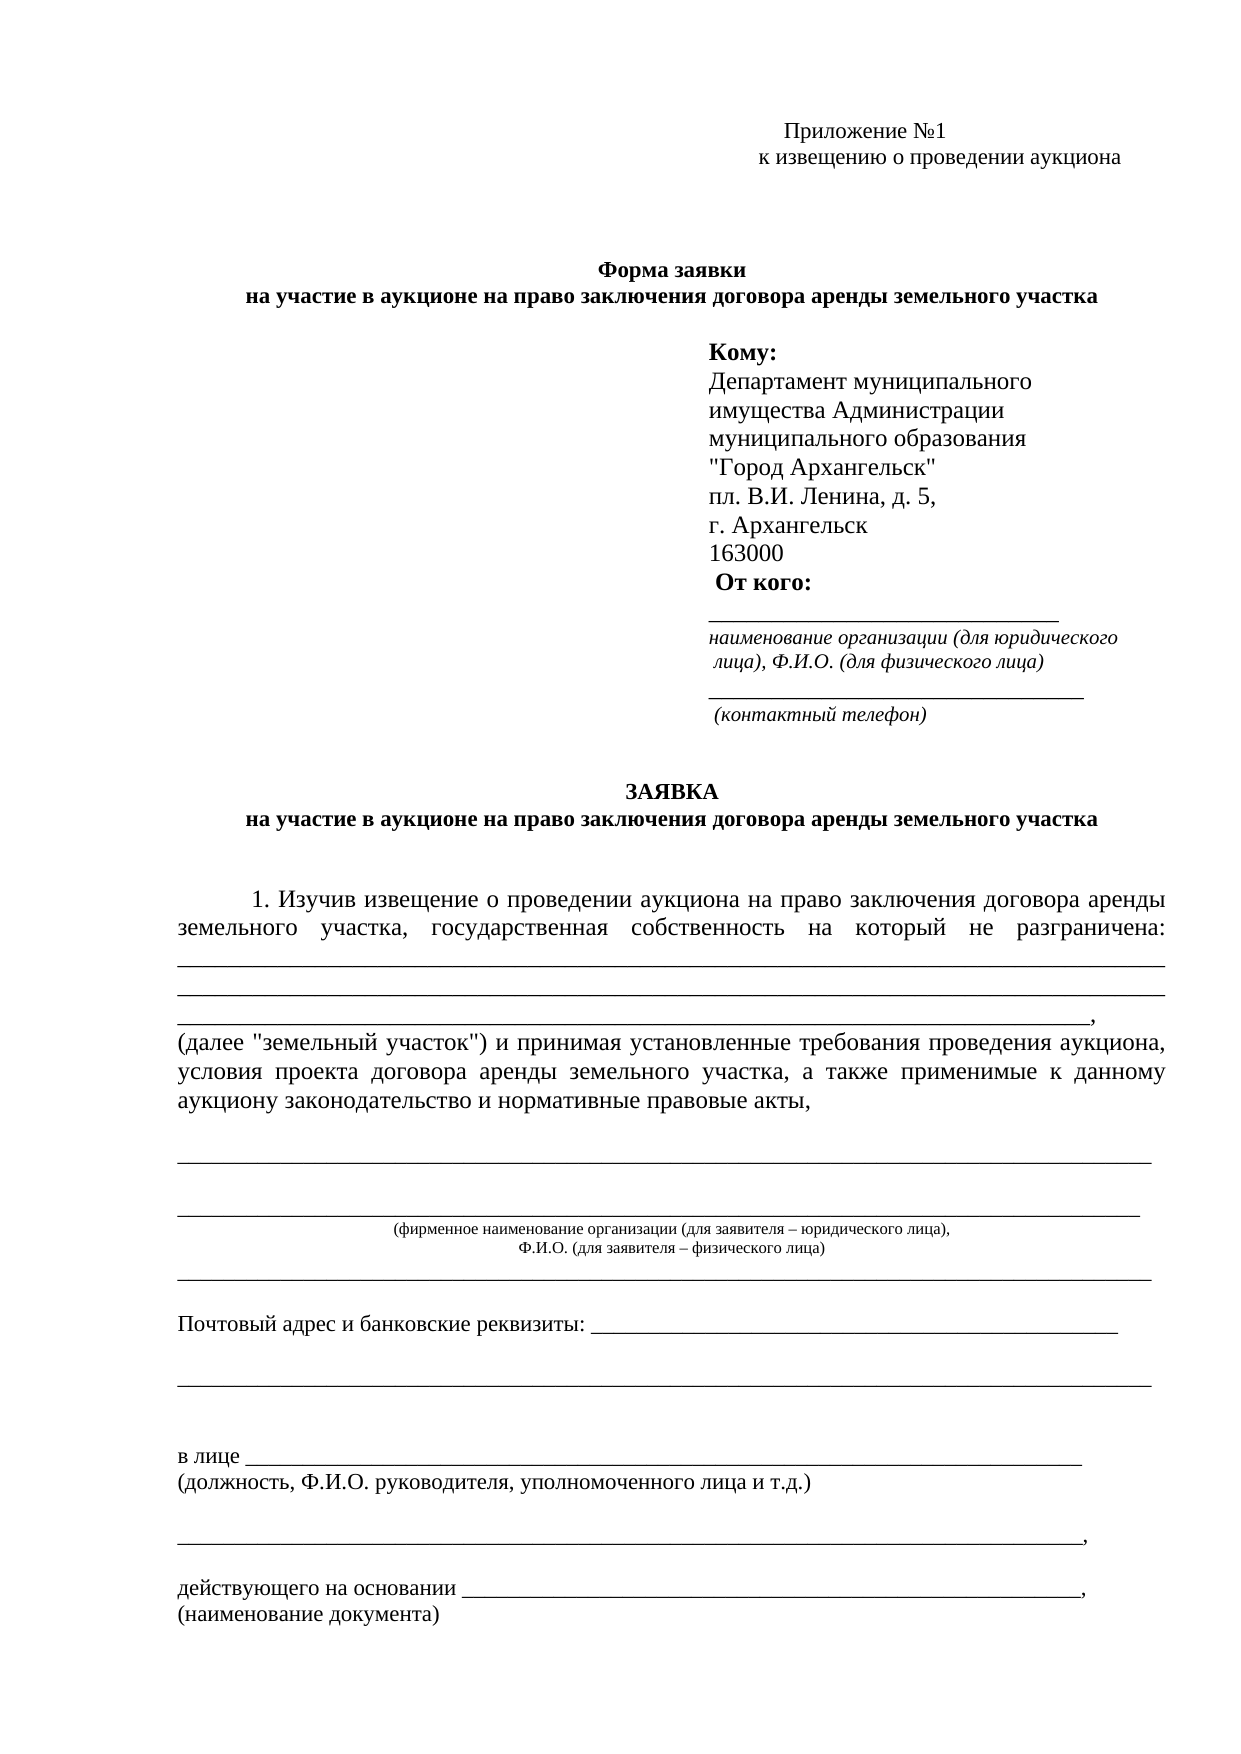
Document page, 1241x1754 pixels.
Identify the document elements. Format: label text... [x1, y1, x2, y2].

text Приложение №1 [177, 118, 1167, 143]
text _______________________________________________________________________________, [177, 1521, 1167, 1547]
text Форма заявки [177, 256, 1167, 282]
text _____________________________________________________________________________________ [177, 1257, 1167, 1284]
text 163000 [177, 538, 1167, 567]
text г. Архангельск [177, 510, 1167, 538]
text (фирменное наименование организации (для заявителя – юридического лица), [177, 1219, 1167, 1238]
text (должность, Ф.И.О. руководителя, уполномоченного лица и т.д.) [177, 1468, 1167, 1495]
text пл. В.И. Ленина, д. 5, [177, 481, 1167, 510]
text (контактный телефон) [177, 702, 1167, 726]
text (наименование документа) [177, 1600, 1167, 1626]
text Почтовый адрес и банковские реквизиты: ______________________________________________ [177, 1310, 1167, 1337]
text лица), Ф.И.О. (для физического лица) [177, 649, 1167, 673]
text ЗАЯВКА [177, 778, 1167, 805]
text к извещению о проведении аукциона [177, 143, 1167, 169]
text наименование организации (для юридического [177, 625, 1167, 649]
text имущества Администрации [177, 395, 1167, 423]
text От кого: [177, 567, 1167, 596]
text "Город Архангельск" [177, 452, 1167, 481]
text ____________________________ [177, 596, 1167, 625]
text 1. Изучив извещение о проведении аукциона на право заключения договора аренды земельного участка, государственная собственность на который не разграничена: _______________________________________________________________________________________________________________________________________________________________________________________________________________________________________, (далее "земельный участок") и принимая установленные требования проведения аукциона, условия проекта договора аренды земельного участка, а также применимые к данному аукциону законодательство и нормативные правовые акты, [177, 884, 1167, 1114]
text Ф.И.О. (для заявителя – физического лица) [177, 1238, 1167, 1257]
text Департамент муниципального [177, 366, 1167, 395]
text _____________________________________________________________________________________ [177, 1140, 1167, 1166]
text ____________________________________________________________________________________ [177, 1193, 1167, 1219]
text на участие в аукционе на право заключения договора аренды земельного участка [177, 805, 1167, 831]
text ______________________________ [177, 673, 1167, 702]
text _____________________________________________________________________________________ [177, 1363, 1167, 1389]
text действующего на основании ______________________________________________________, [177, 1574, 1167, 1600]
text муниципального образования [177, 423, 1167, 452]
text Кому: [177, 337, 1167, 366]
text в лице _________________________________________________________________________ [177, 1442, 1167, 1468]
text на участие в аукционе на право заключения договора аренды земельного участка [177, 282, 1167, 308]
